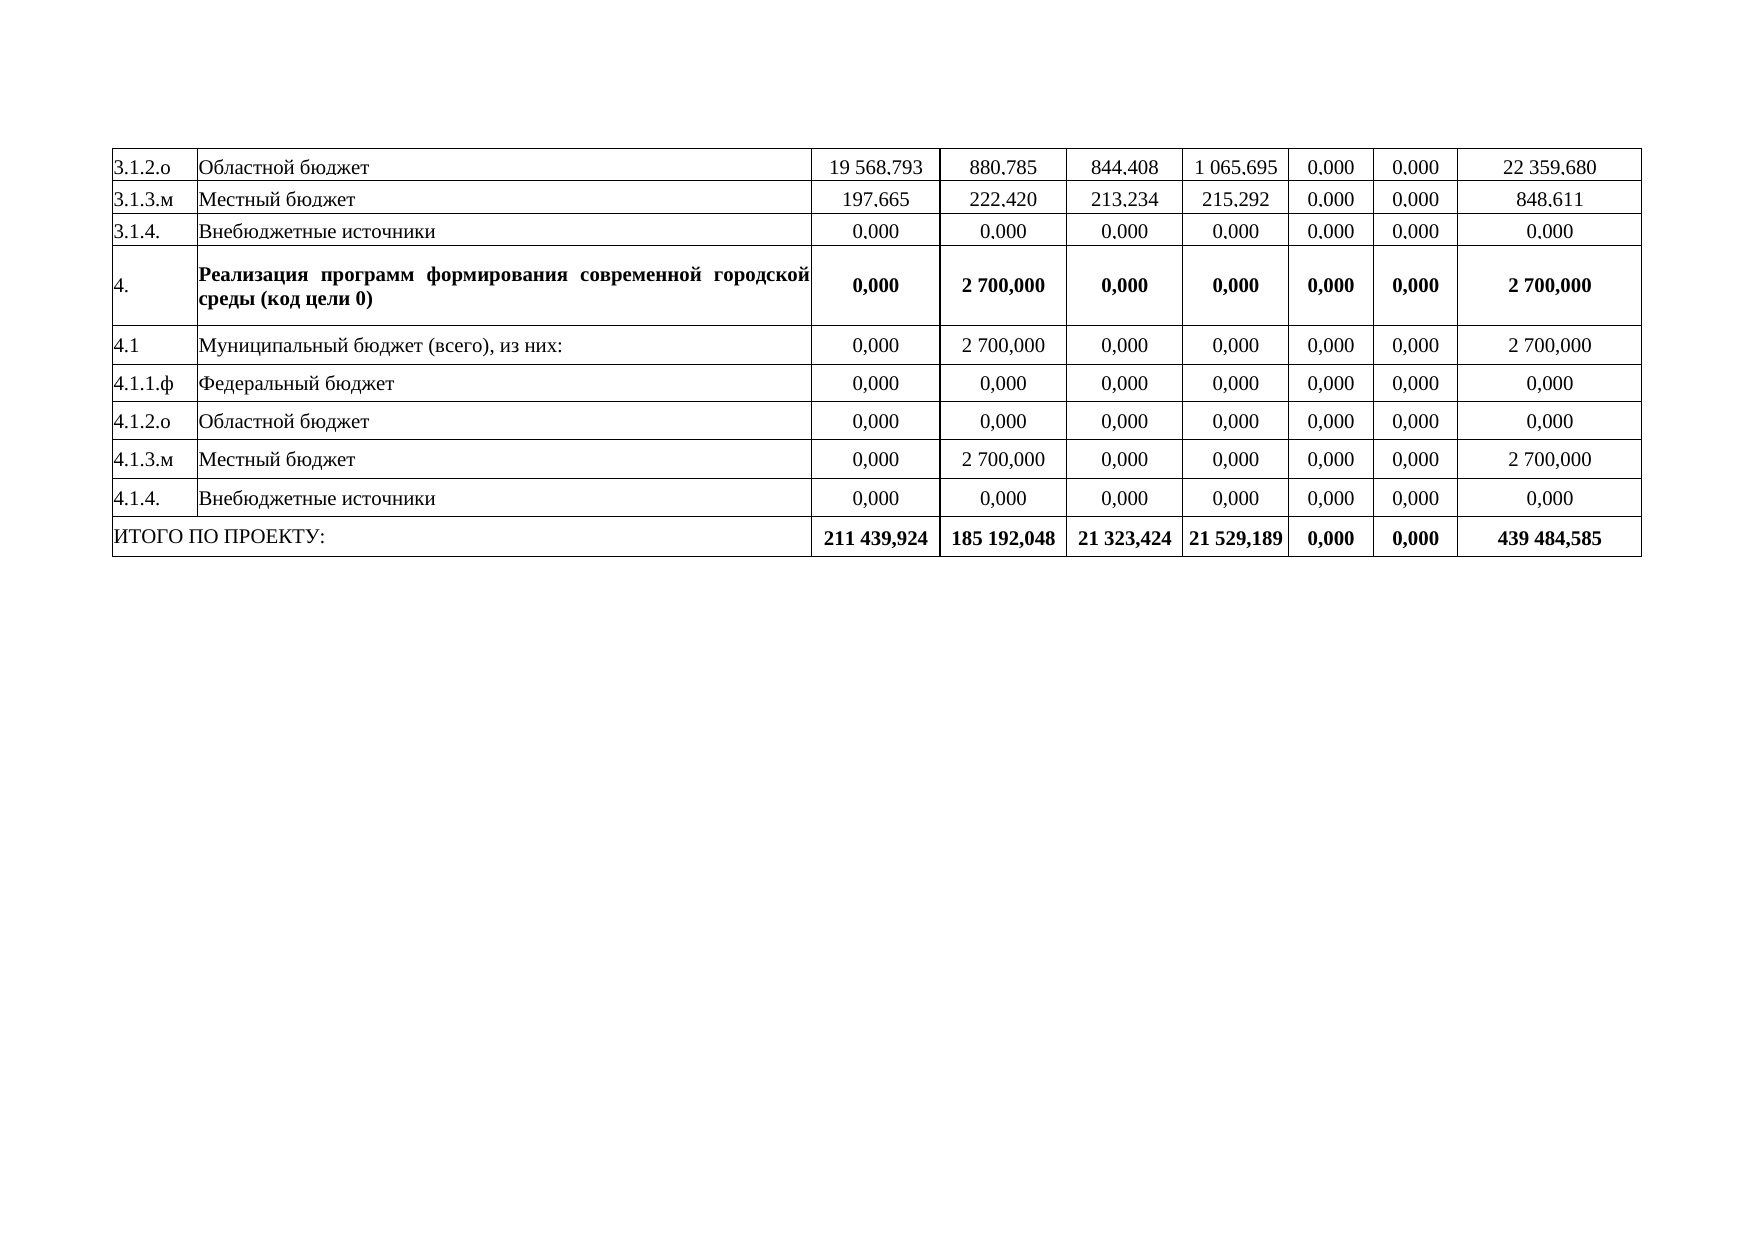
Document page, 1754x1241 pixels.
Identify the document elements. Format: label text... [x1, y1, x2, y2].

table_cell 0,000 [941, 479, 1066, 516]
table_cell 185 192,048 [941, 517, 1066, 556]
table_cell 0,000 [1183, 214, 1288, 245]
table_cell 0,000 [1374, 149, 1457, 180]
table_cell 0,000 [1183, 402, 1288, 439]
table_cell 4. [113, 246, 197, 325]
table_cell 3.1.3.м [113, 181, 197, 212]
table_cell 0,000 [1067, 402, 1182, 439]
table_cell 0,000 [1374, 402, 1457, 439]
table_cell 2 700,000 [941, 326, 1066, 363]
table_cell 0,000 [1289, 181, 1373, 212]
table_cell 0,000 [1289, 479, 1373, 516]
table_cell 0,000 [1067, 214, 1182, 245]
table_cell Внебюджетные источники [198, 479, 811, 516]
table_cell 0,000 [1183, 326, 1288, 363]
table_cell 222,420 [941, 181, 1066, 212]
table_cell 2 700,000 [1458, 246, 1641, 325]
table_cell 2 700,000 [941, 246, 1066, 325]
table_cell 4.1.3.м [113, 440, 197, 478]
table_cell 4.1.2.о [113, 402, 197, 439]
table_cell 4.1.1.ф [113, 365, 197, 401]
table_cell 2 700,000 [941, 440, 1066, 478]
table_cell 0,000 [1067, 479, 1182, 516]
table_cell Внебюджетные источники [198, 214, 811, 245]
table_cell 22 359,680 [1458, 149, 1641, 180]
table_cell 0,000 [1458, 214, 1641, 245]
table_cell 1 065,695 [1183, 149, 1288, 180]
table_cell 3.1.2.о [113, 149, 197, 180]
table_cell 19 568,793 [812, 149, 939, 180]
table_cell ИТОГО ПО ПРОЕКТУ: [113, 517, 811, 556]
table_cell Муниципальный бюджет (всего), из них: [198, 326, 811, 363]
table_cell 0,000 [1374, 479, 1457, 516]
table_cell 2 700,000 [1458, 326, 1641, 363]
table_cell 0,000 [812, 365, 939, 401]
table_cell 0,000 [1374, 326, 1457, 363]
table_cell 0,000 [812, 479, 939, 516]
table_cell 0,000 [1289, 365, 1373, 401]
table_cell 0,000 [812, 214, 939, 245]
table_cell 844,408 [1067, 149, 1182, 180]
table_cell 3.1.4. [113, 214, 197, 245]
table_cell 4.1.4. [113, 479, 197, 516]
table_cell 0,000 [1458, 479, 1641, 516]
table_cell 0,000 [1374, 517, 1457, 556]
table_cell 0,000 [1289, 517, 1373, 556]
table_cell 0,000 [1067, 365, 1182, 401]
table_cell 21 323,424 [1067, 517, 1182, 556]
table_cell 0,000 [941, 402, 1066, 439]
table_cell 848,611 [1458, 181, 1641, 212]
table_cell 0,000 [812, 440, 939, 478]
table_cell 21 529,189 [1183, 517, 1288, 556]
table_cell 213,234 [1067, 181, 1182, 212]
table_cell Реализация программ формирования современной городской среды (код цели 0) [198, 246, 811, 325]
table_cell Областной бюджет [198, 402, 811, 439]
table_cell 0,000 [1374, 365, 1457, 401]
table_cell 439 484,585 [1458, 517, 1641, 556]
table_cell Областной бюджет [198, 149, 811, 180]
table_cell 0,000 [1458, 365, 1641, 401]
table_cell 0,000 [1183, 479, 1288, 516]
table_cell 0,000 [1289, 149, 1373, 180]
table_cell 211 439,924 [812, 517, 939, 556]
table_cell 0,000 [1183, 440, 1288, 478]
table_cell Федеральный бюджет [198, 365, 811, 401]
table_cell 0,000 [1289, 440, 1373, 478]
table_cell 215,292 [1183, 181, 1288, 212]
table_cell 0,000 [1289, 326, 1373, 363]
table_cell 0,000 [1067, 326, 1182, 363]
table_cell 0,000 [1067, 440, 1182, 478]
table_cell 0,000 [1289, 214, 1373, 245]
table_cell 0,000 [941, 365, 1066, 401]
table_cell 0,000 [1458, 402, 1641, 439]
table_cell 0,000 [1374, 246, 1457, 325]
table_cell Местный бюджет [198, 181, 811, 212]
table_cell 0,000 [812, 402, 939, 439]
table_cell 880,785 [941, 149, 1066, 180]
table_cell 4.1 [113, 326, 197, 363]
table_cell 0,000 [1374, 181, 1457, 212]
table_cell 0,000 [1289, 402, 1373, 439]
table_cell 0,000 [1374, 214, 1457, 245]
table_cell 0,000 [1067, 246, 1182, 325]
table_cell 0,000 [1374, 440, 1457, 478]
table_cell 0,000 [1289, 246, 1373, 325]
table_cell 0,000 [812, 246, 939, 325]
table_cell 0,000 [812, 326, 939, 363]
table_cell 197,665 [812, 181, 939, 212]
table_cell 2 700,000 [1458, 440, 1641, 478]
table_cell 0,000 [1183, 365, 1288, 401]
table_cell 0,000 [1183, 246, 1288, 325]
table_cell Местный бюджет [198, 440, 811, 478]
table_cell 0,000 [941, 214, 1066, 245]
